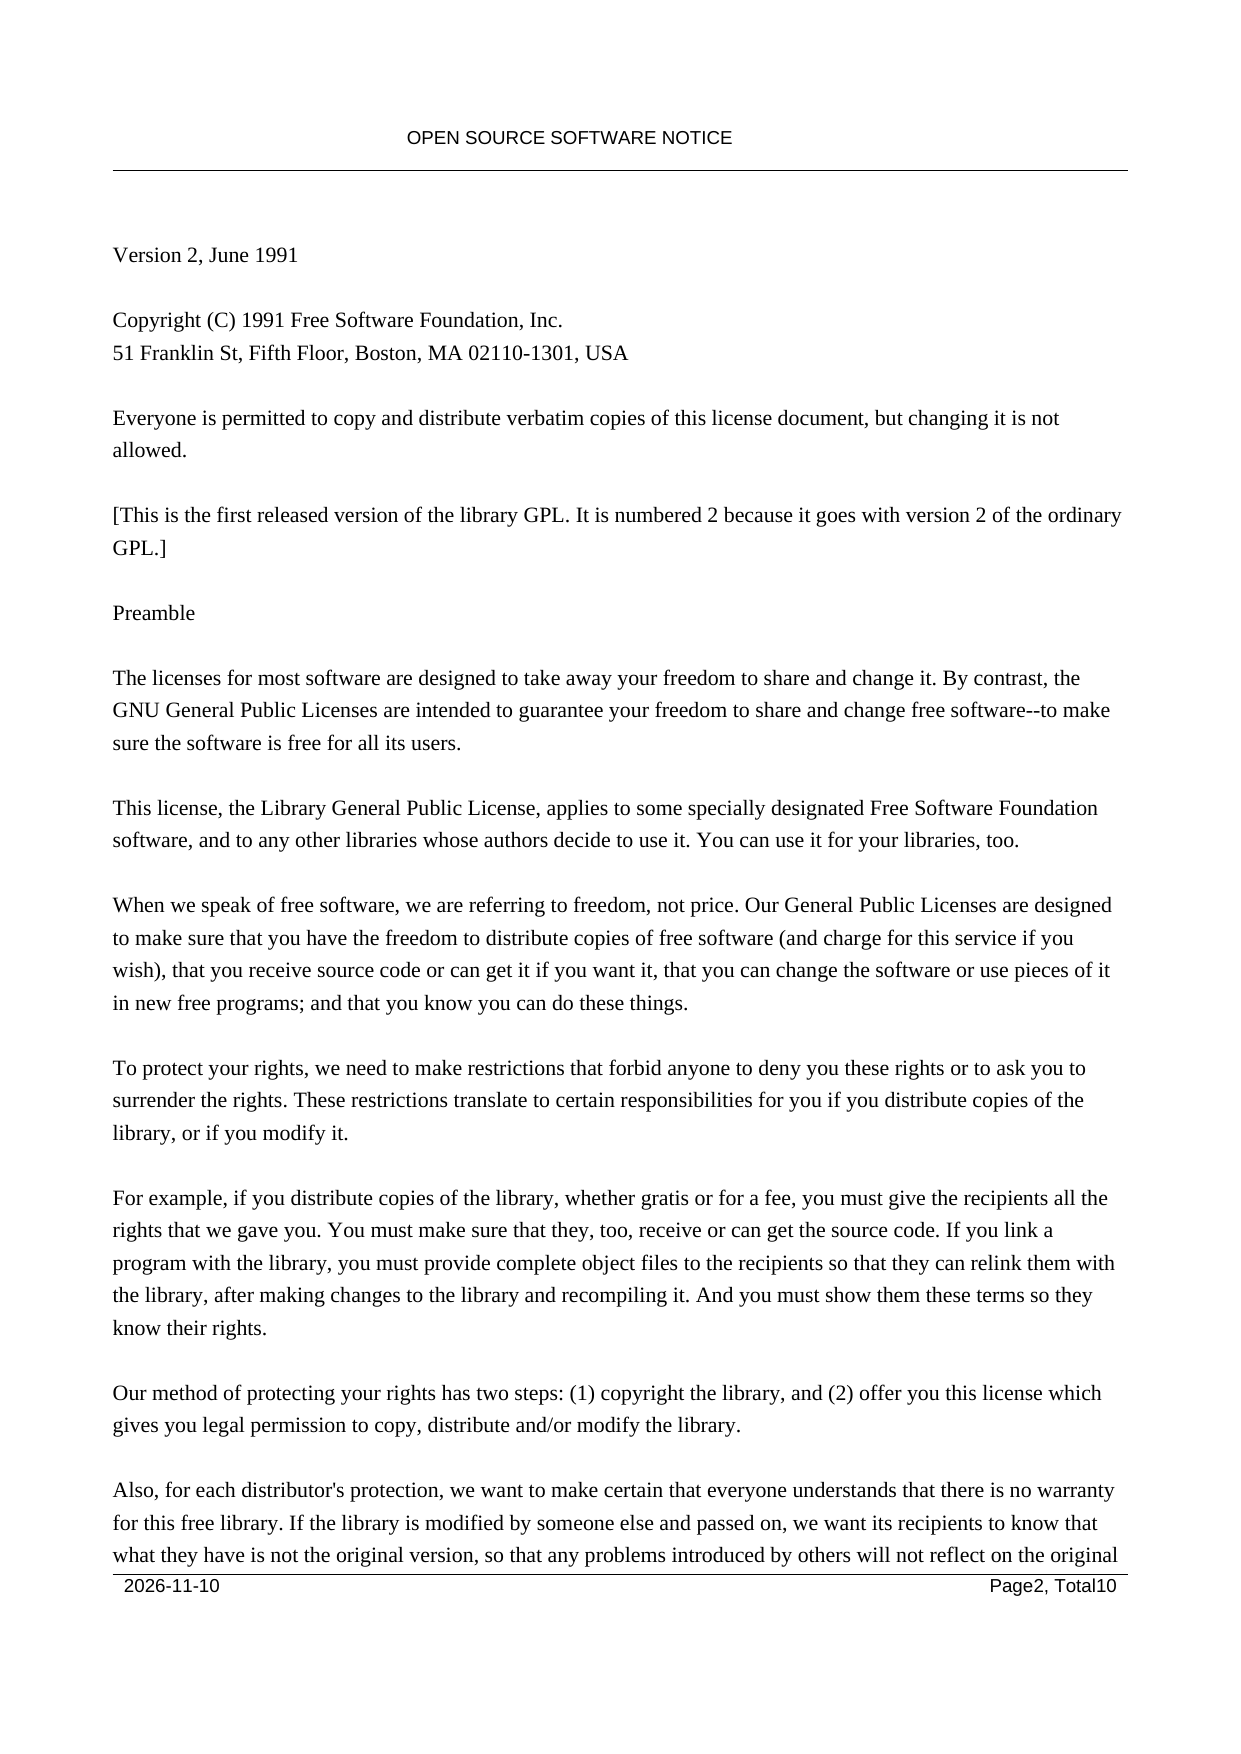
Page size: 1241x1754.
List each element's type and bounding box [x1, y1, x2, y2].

text [112, 206, 1128, 1571]
